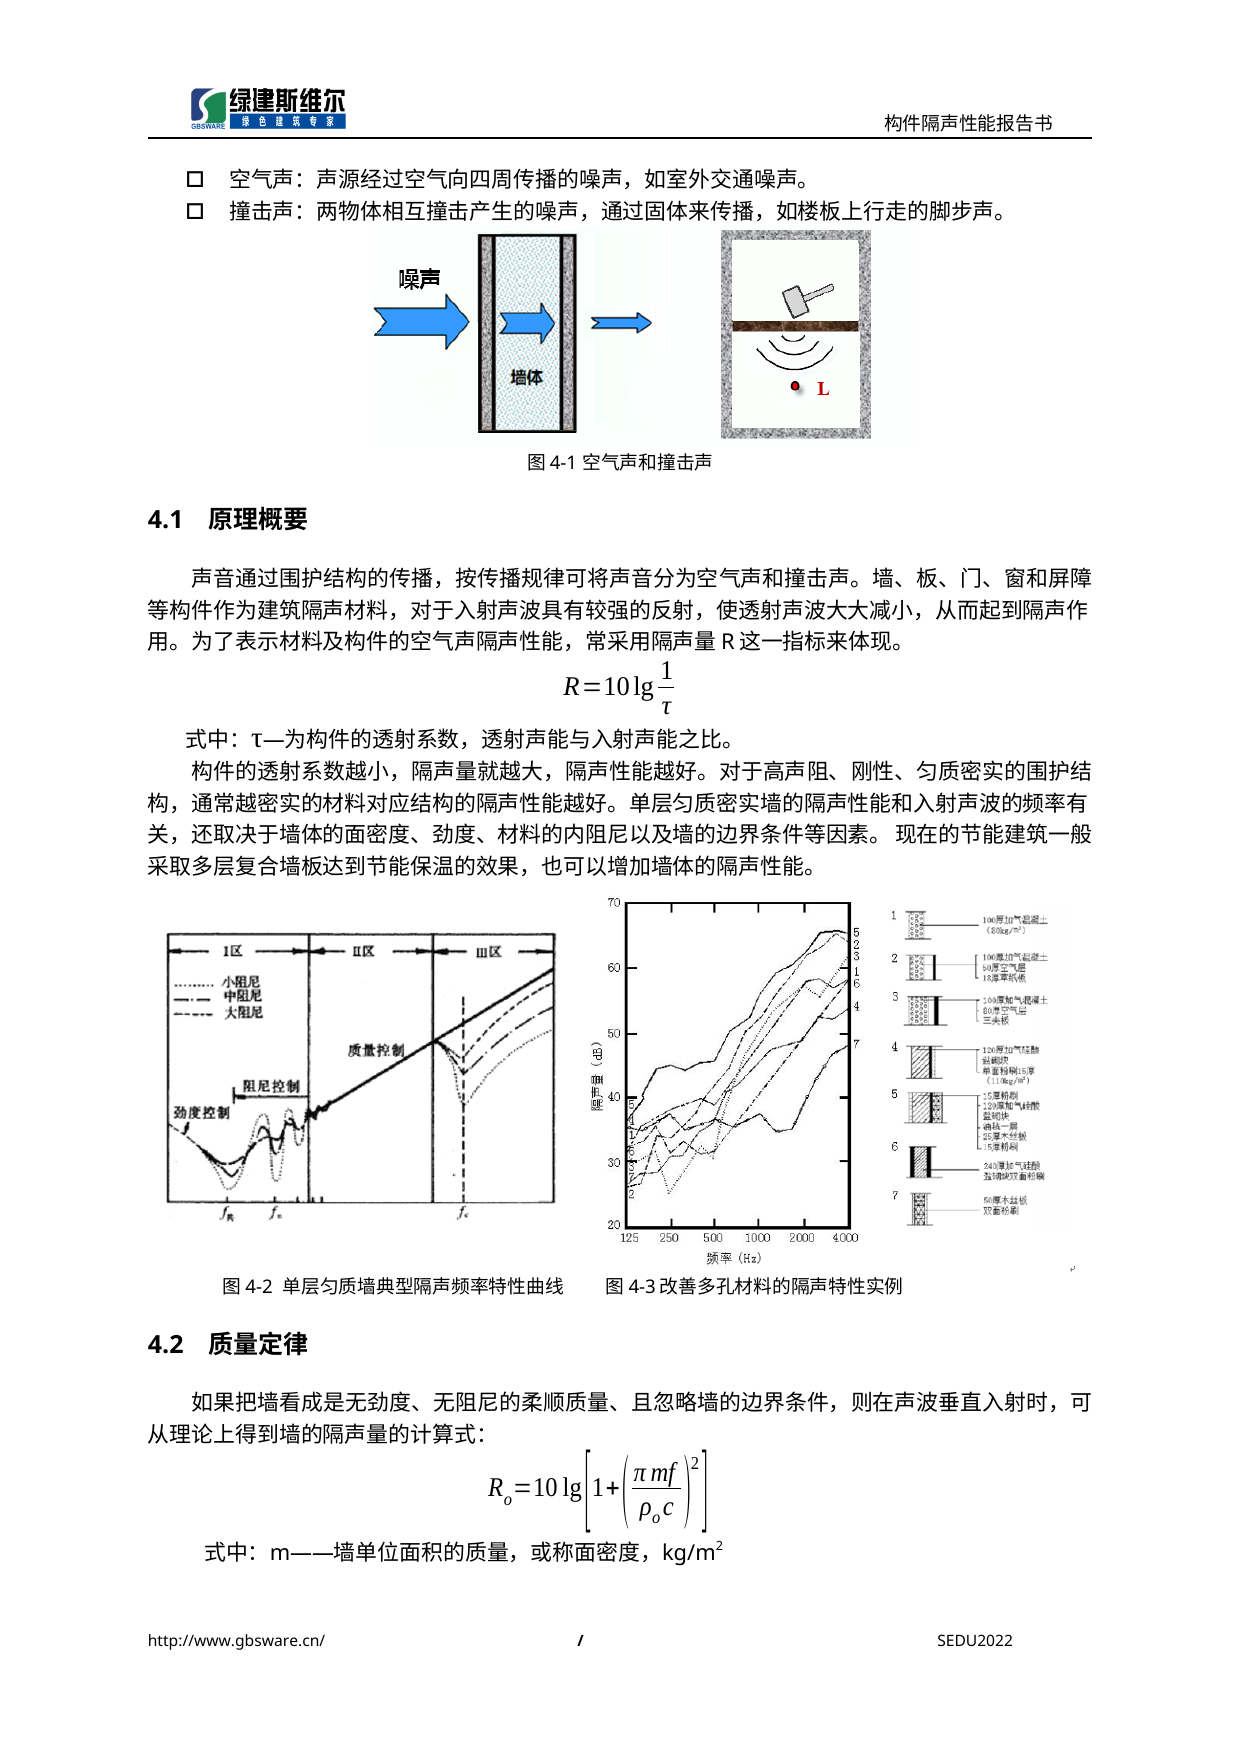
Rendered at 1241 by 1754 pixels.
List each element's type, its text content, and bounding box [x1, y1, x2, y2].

text 式中：m——墙单位面积的质量，或称面密度，kg/m2 [204, 1534, 1092, 1566]
list 撞击声：两物体相互撞击产生的噪声，通过固体来传播，如楼板上行走的脚步声。 [185, 194, 1092, 225]
text 式中：τ—为构件的透射系数，透射声能与入射声能之比。 [185, 720, 1092, 754]
list 空气声：声源经过空气向四周传播的噪声，如室外交通噪声。 [185, 162, 1092, 194]
text 如果把墙看成是无劲度、无阻尼的柔顺质量、且忽略墙的边界条件，则在声波垂直入射时，可从理论上得到墙的隔声量的计算式： [148, 1385, 1092, 1449]
text 声音通过围护结构的传播，按传播规律可将声音分为空气声和撞击声。墙、板、门、窗和屏障等构件作为建筑隔声材料，对于入射声波具有较强的反射，使透射声波大大减小，从而起到隔声作用。为了表示材料及构件的空气声隔声性能，常采用隔声量R这一指标来体现。 [148, 561, 1092, 656]
text 构件的透射系数越小，隔声量就越大，隔声性能越好。对于高声阻、刚性、匀质密实的围护结构，通常越密实的材料对应结构的隔声性能越好。单层匀质密实墙的隔声性能和入射声波的频率有关，还取决于墙体的面密度、劲度、材料的内阻尼以及墙的边界条件等因素。现在的节能建筑一般采取多层复合墙板达到节能保温的效果，也可以增加墙体的隔声性能。 [148, 754, 1092, 880]
picture [372, 225, 919, 448]
picture [147, 880, 1093, 1272]
text 图4-2 单层匀质墙典型隔声频率特性曲线 图4-3改善多孔材料的隔声特性实例 [148, 1272, 1092, 1299]
text 图4-1 空气声和撞击声 [148, 448, 1092, 475]
subtitle 质量定律 [148, 1324, 1092, 1360]
subtitle 原理概要 [148, 500, 1092, 536]
picture [187, 88, 347, 130]
